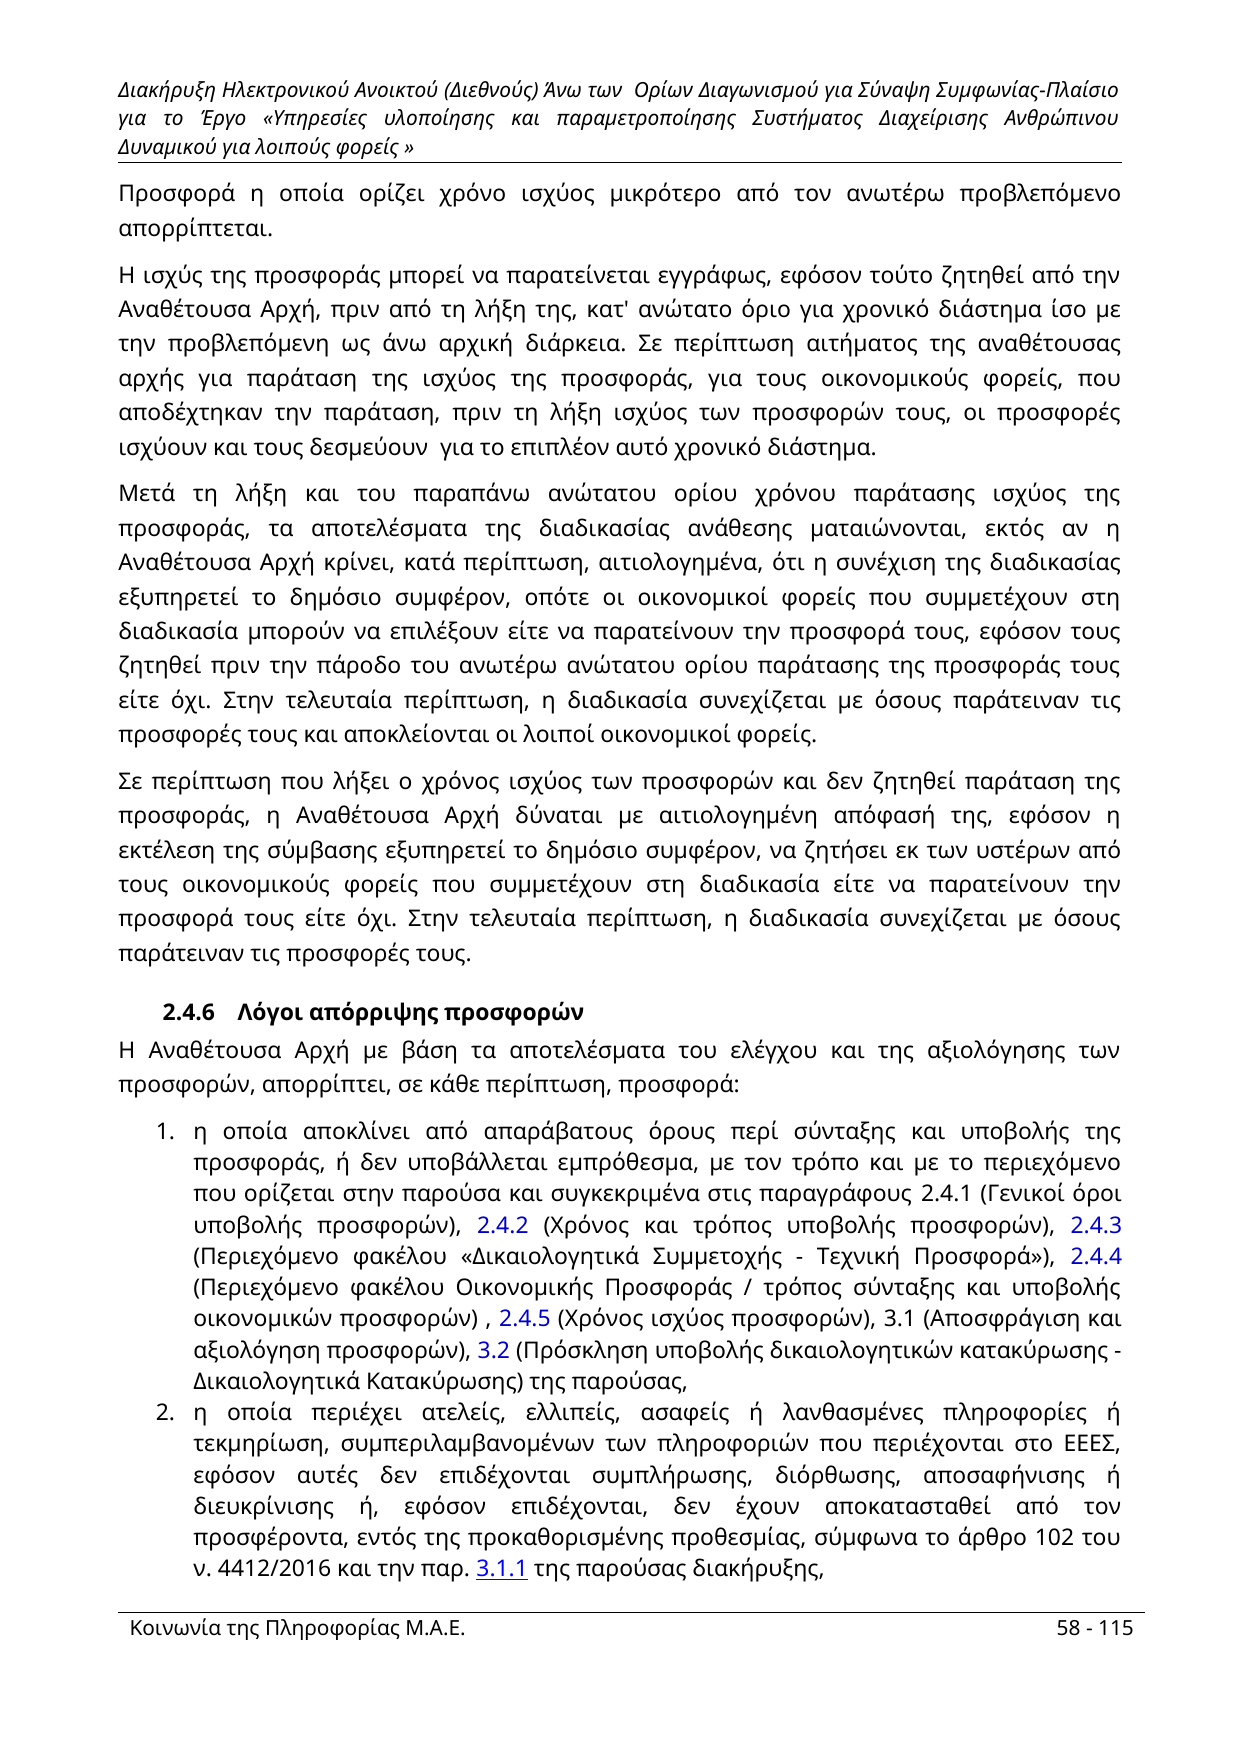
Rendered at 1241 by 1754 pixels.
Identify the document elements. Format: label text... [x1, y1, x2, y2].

text H Αναθέτουσα Αρχή με βάση τα αποτελέσματα του ελέγχου και της αξιολόγησης των προσφορών, απορρίπτει, σε κάθε περίπτωση, προσφορά: [118, 1033, 1122, 1099]
list η οποία αποκλίνει από απαράβατους όρους περί σύνταξης και υποβολής της προσφοράς, ή δεν υποβάλλεται εμπρόθεσμα, με τον τρόπο και με το περιεχόμενο που ορίζεται στην παρούσα και συγκεκριμένα στις παραγράφους 2.4.1 (Γενικοί όροι υποβολής προσφορών), 2.4.2 (Χρόνος και τρόπος υποβολής προσφορών), 2.4.3 (Περιεχόμενο φακέλου «Δικαιολογητικά Συμμετοχής - Τεχνική Προσφορά»), 2.4.4 (Περιεχόμενο φακέλου Οικονομικής Προσφοράς / τρόπος σύνταξης και υποβολής οικονομικών προσφορών) , 2.4.5 (Χρόνος ισχύος προσφορών), 3.1 (Αποσφράγιση και αξιολόγηση προσφορών), 3.2 (Πρόσκληση υποβολής δικαιολογητικών κατακύρωσης - Δικαιολογητικά Κατακύρωσης) της παρούσας, [156, 1115, 1122, 1396]
subtitle Λόγοι απόρριψης προσφορών [162, 996, 1122, 1027]
list η οποία περιέχει ατελείς, ελλιπείς, ασαφείς ή λανθασμένες πληροφορίες ή τεκμηρίωση, συμπεριλαμβανομένων των πληροφοριών που περιέχονται στο ΕΕΕΣ, εφόσον αυτές δεν επιδέχονται συμπλήρωσης, διόρθωσης, αποσαφήνισης ή διευκρίνισης ή, εφόσον επιδέχονται, δεν έχουν αποκατασταθεί από τον προσφέροντα, εντός της προκαθορισμένης προθεσμίας, σύμφωνα το άρθρο 102 του ν. 4412/2016 και την παρ. 3.1.1 της παρούσας διακήρυξης, [156, 1396, 1122, 1583]
text Προσφορά η οποία ορίζει χρόνο ισχύος μικρότερο από τον ανωτέρω προβλεπόμενο απορρίπτεται. [118, 177, 1122, 243]
text Σε περίπτωση που λήξει ο χρόνος ισχύος των προσφορών και δεν ζητηθεί παράταση της προσφοράς, η Αναθέτουσα Αρχή δύναται με αιτιολογημένη απόφασή της, εφόσον η εκτέλεση της σύμβασης εξυπηρετεί το δημόσιο συμφέρον, να ζητήσει εκ των υστέρων από τους οικονομικούς φορείς που συμμετέχουν στη διαδικασία είτε να παρατείνουν την προσφορά τους είτε όχι. Στην τελευταία περίπτωση, η διαδικασία συνεχίζεται με όσους παράτειναν τις προσφορές τους. [118, 765, 1122, 968]
text Η ισχύς της προσφοράς μπορεί να παρατείνεται εγγράφως, εφόσον τούτο ζητηθεί από την Αναθέτουσα Αρχή, πριν από τη λήξη της, κατ' ανώτατο όριο για χρονικό διάστημα ίσο με την προβλεπόμενη ως άνω αρχική διάρκεια. Σε περίπτωση αιτήματος της αναθέτουσας αρχής για παράταση της ισχύος της προσφοράς, για τους οικονομικούς φορείς, που αποδέχτηκαν την παράταση, πριν τη λήξη ισχύος των προσφορών τους, οι προσφορές ισχύουν και τους δεσμεύουν για το επιπλέον αυτό χρονικό διάστημα. [118, 258, 1122, 462]
text Μετά τη λήξη και του παραπάνω ανώτατου ορίου χρόνου παράτασης ισχύος της προσφοράς, τα αποτελέσματα της διαδικασίας ανάθεσης ματαιώνονται, εκτός αν η Αναθέτουσα Αρχή κρίνει, κατά περίπτωση, αιτιολογημένα, ότι η συνέχιση της διαδικασίας εξυπηρετεί το δημόσιο συμφέρον, οπότε οι οικονομικοί φορείς που συμμετέχουν στη διαδικασία μπορούν να επιλέξουν είτε να παρατείνουν την προσφορά τους, εφόσον τους ζητηθεί πριν την πάροδο του ανωτέρω ανώτατου ορίου παράτασης της προσφοράς τους είτε όχι. Στην τελευταία περίπτωση, η διαδικασία συνεχίζεται με όσους παράτειναν τις προσφορές τους και αποκλείονται οι λοιποί οικονομικοί φορείς. [118, 477, 1122, 749]
